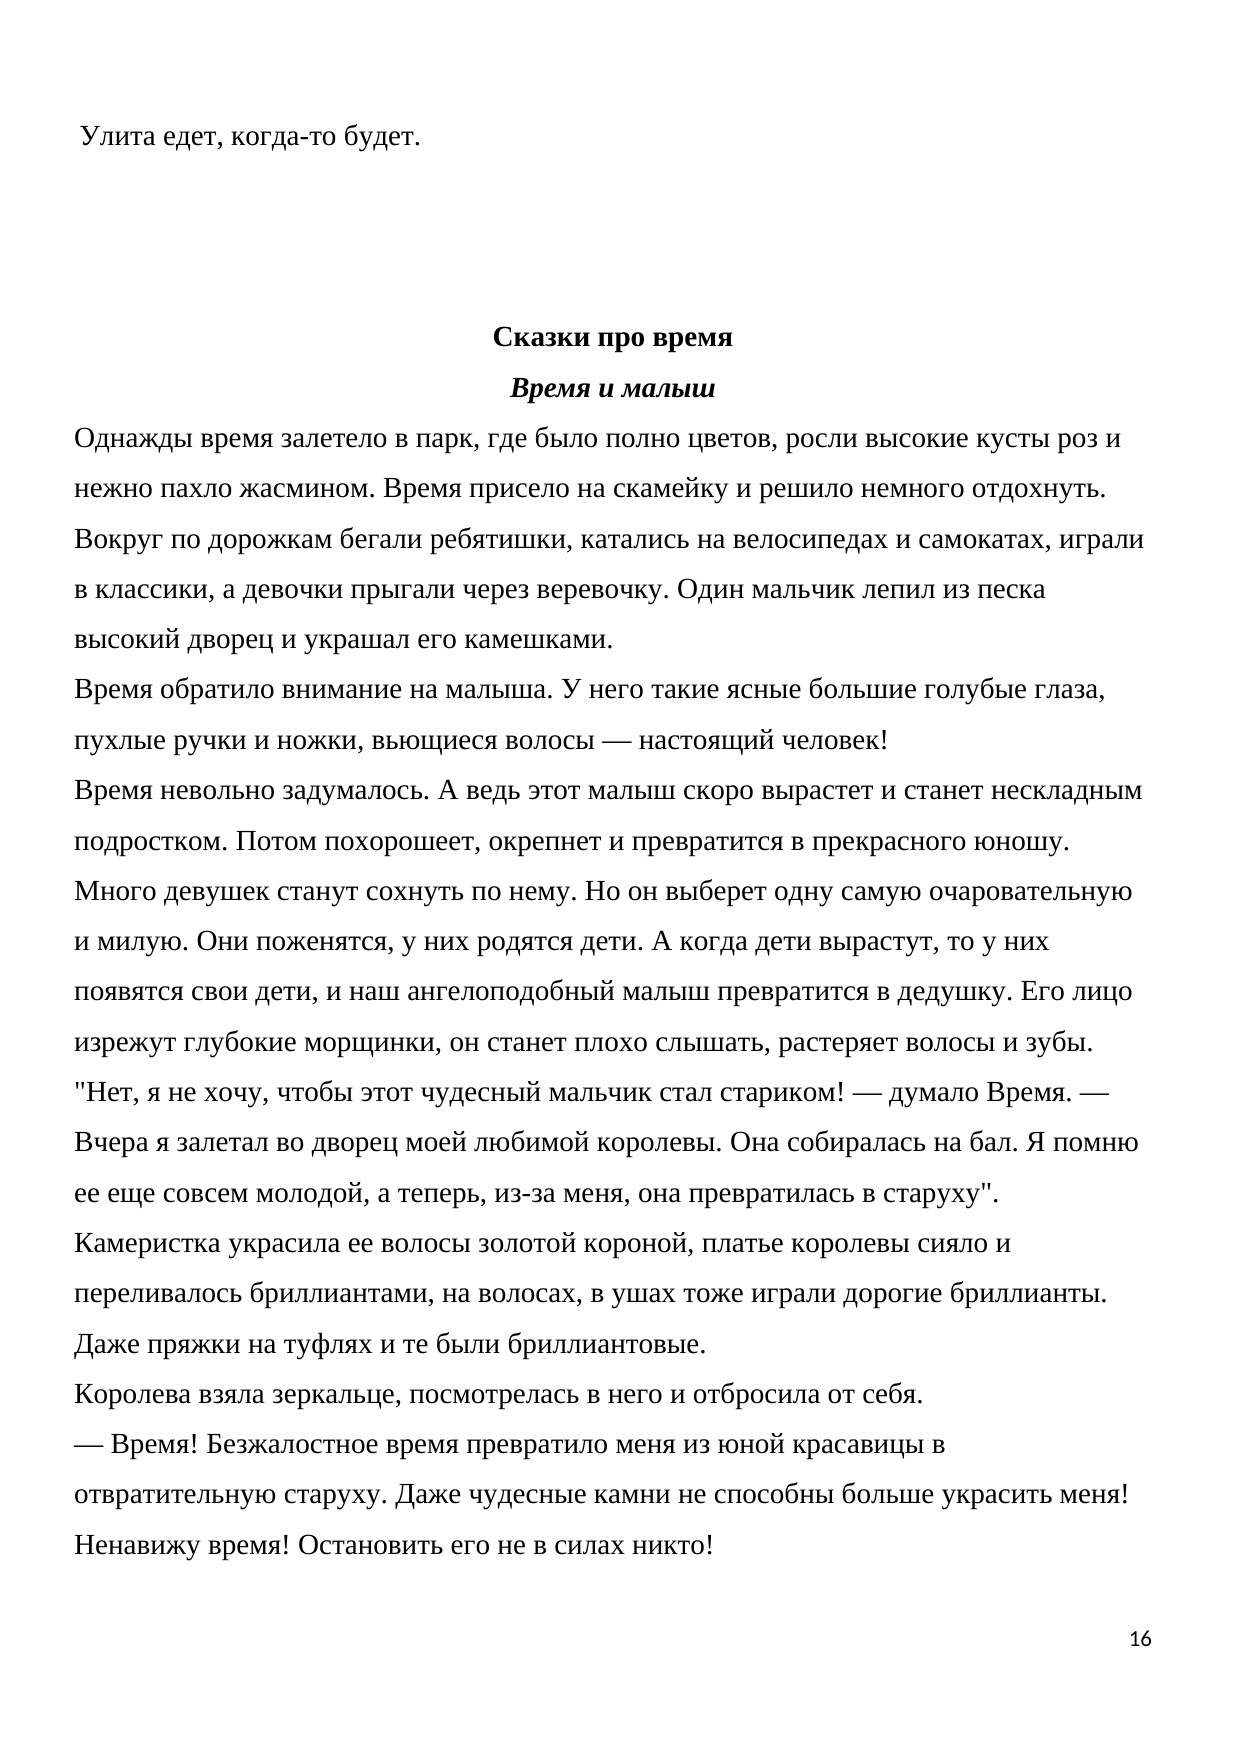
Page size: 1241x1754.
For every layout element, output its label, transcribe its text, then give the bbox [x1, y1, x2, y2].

text Однажды время залетело в парк, где было полно цветов, росли высокие кусты роз и нежно пахло жасмином. Время присело на скамейку и решило немного отдохнуть. Вокруг по дорожкам бегали ребятишки, катались на велосипедах и самокатах, играли в классики, а девочки прыгали через веревочку. Один мальчик лепил из песка высокий дворец и украшал его камешками. [74, 420, 1152, 655]
text Время обратило внимание на малыша. У него такие ясные большие голубые глаза, пухлые ручки и ножки, вьющиеся волосы — настоящий человек! [74, 672, 1152, 756]
text Улита едет, когда-то будет. [74, 118, 1152, 152]
text Королева взяла зеркальце, посмотрелась в него и отбросила от себя. [74, 1376, 1152, 1409]
text Время невольно задумалось. А ведь этот малыш скоро вырастет и станет нескладным подростком. Потом похорошеет, окрепнет и превратится в прекрасного юношу. Много девушек станут сохнуть по нему. Но он выберет одну самую очаровательную и милую. Они поженятся, у них родятся дети. А когда дети вырастут, то у них появятся свои дети, и наш ангелоподобный малыш превратится в дедушку. Его лицо изрежут глубокие морщинки, он станет плохо слышать, растеряет волосы и зубы. [74, 772, 1152, 1057]
text Время и малыш [74, 370, 1152, 403]
text Камеристка украсила ее волосы золотой короной, платье королевы сияло и переливалось бриллиантами, на волосах, в ушах тоже играли дорогие бриллианты. Даже пряжки на туфлях и те были бриллиантовые. [74, 1225, 1152, 1359]
text Сказки про время [74, 319, 1152, 353]
text — Время! Безжалостное время превратило меня из юной красавицы в отвратительную старуху. Даже чудесные камни не способны больше украсить меня! Ненавижу время! Остановить его не в силах никто! [74, 1426, 1152, 1561]
text "Нет, я не хочу, чтобы этот чудесный мальчик стал стариком! — думало Время. — Вчера я залетал во дворец моей любимой королевы. Она собиралась на бал. Я помню ее еще совсем молодой, а теперь, из-за меня, она превратилась в старуху". [74, 1074, 1152, 1208]
